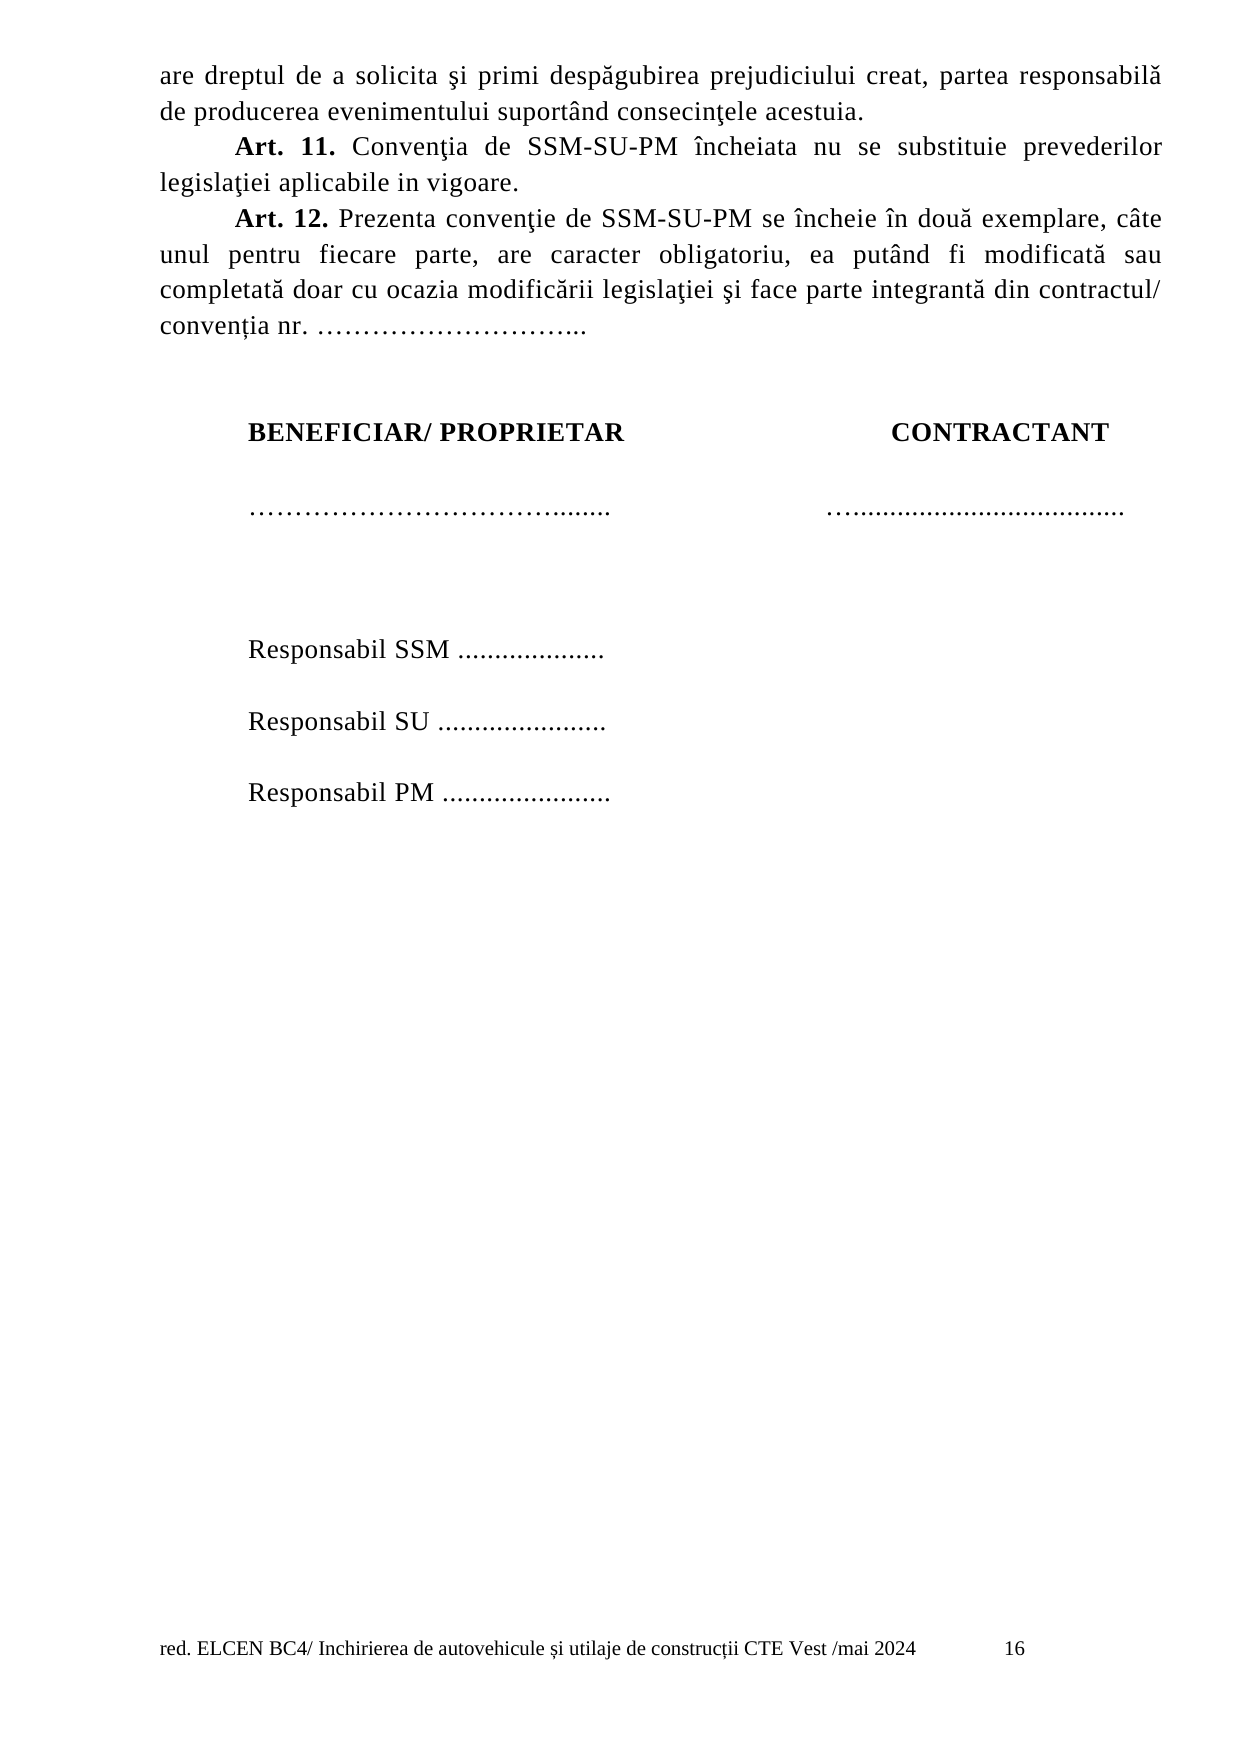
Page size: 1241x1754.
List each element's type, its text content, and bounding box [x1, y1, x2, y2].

text Responsabil PM ....................... [159, 776, 1163, 807]
text ……………………………........ …..................................... [159, 490, 1163, 521]
text Art. 12. Prezenta convenţie de SSM-SU-PM se încheie în două exemplare, câte unul pentru fiecare parte, are caracter obligatoriu, ea putând fi modificată sau completată doar cu ocazia modificării legislaţiei şi face parte integrantă din contractul/ convenția nr. ………………………... [159, 202, 1163, 340]
text Art. 11. Convenţia de SSM-SU-PM încheiata nu se substituie prevederilor legislaţiei aplicabile in vigoare. [159, 131, 1163, 197]
text Responsabil SU ....................... [159, 704, 1163, 736]
text BENEFICIAR/ PROPRIETAR CONTRACTANT [159, 416, 1163, 447]
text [159, 59, 1163, 126]
text Responsabil SSM .................... [159, 633, 1163, 664]
